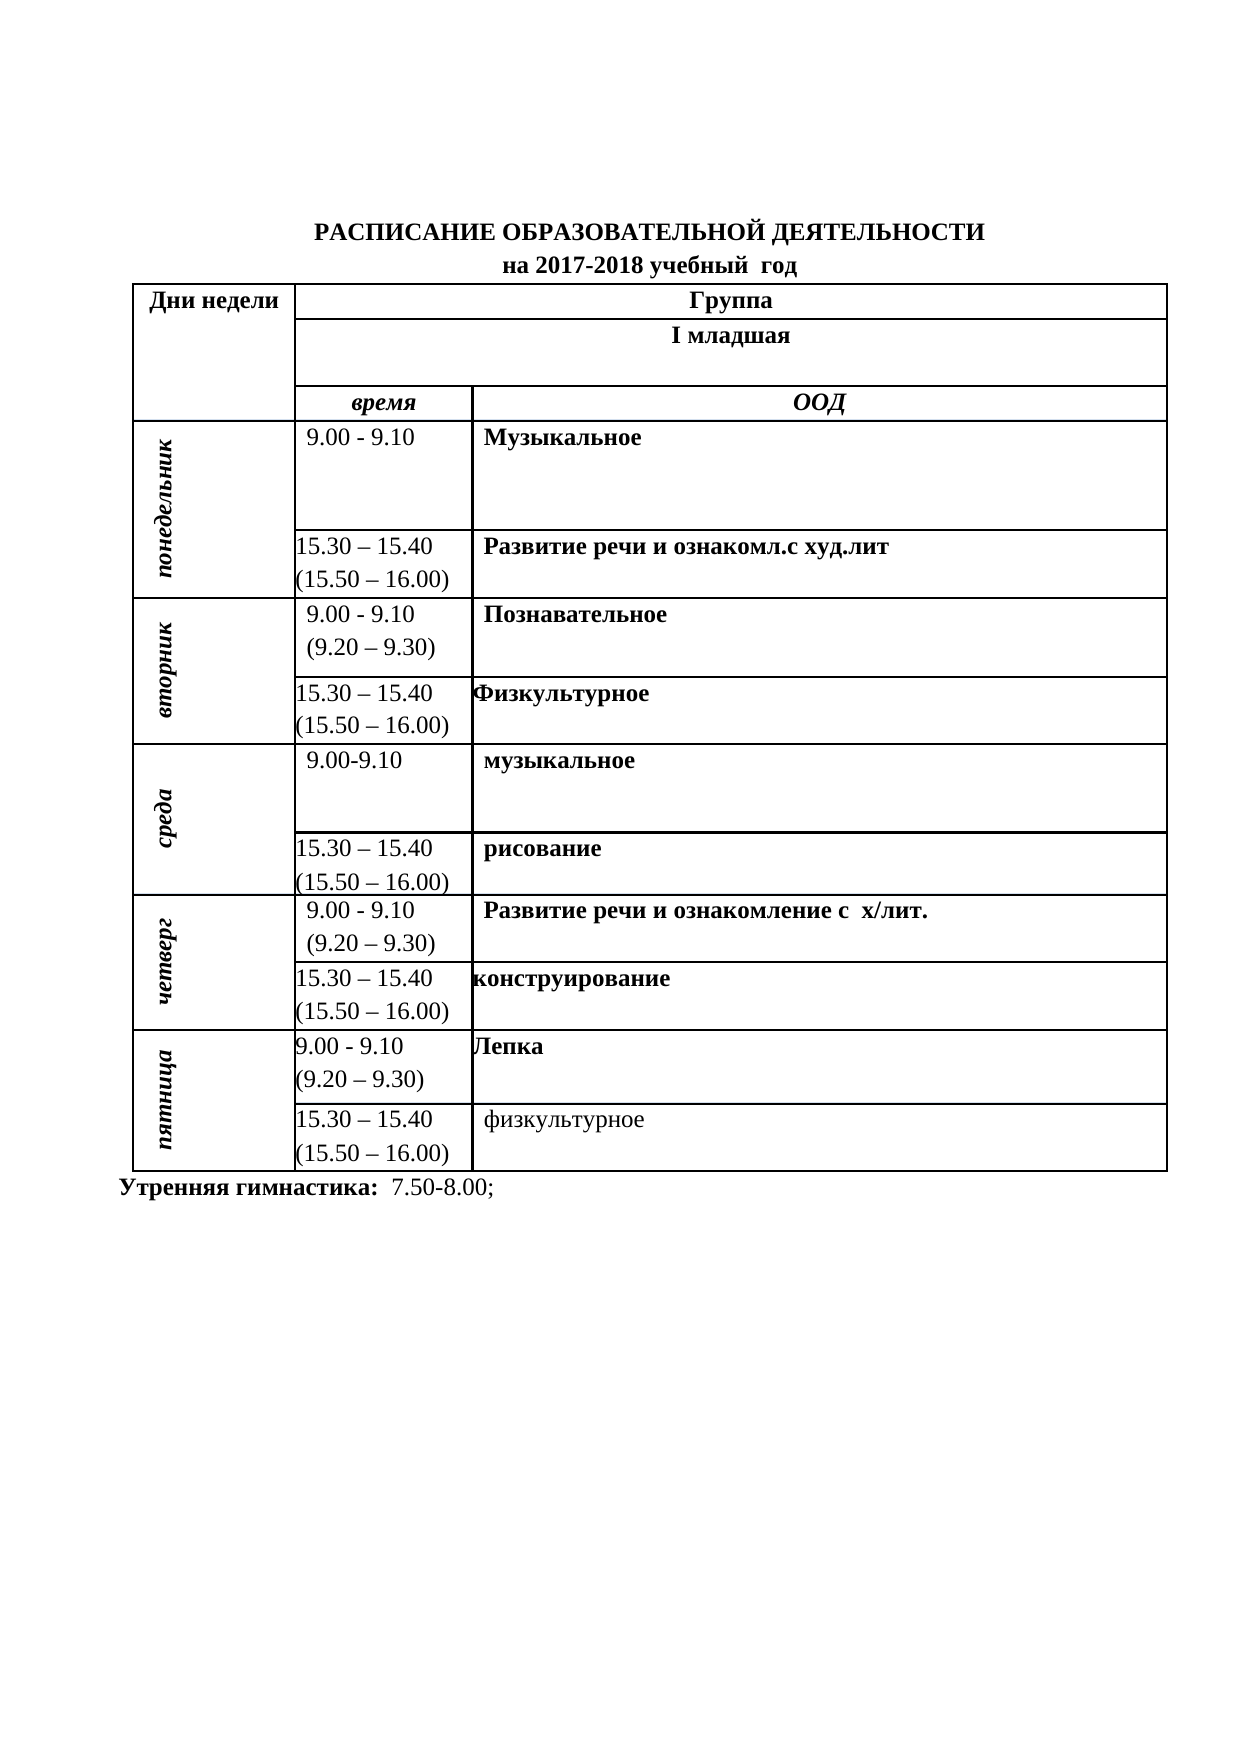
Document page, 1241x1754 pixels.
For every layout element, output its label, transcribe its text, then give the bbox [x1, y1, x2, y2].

table_cell Лепка [474, 1031, 1166, 1102]
table_cell 9.00 - 9.10 (9.20 – 9.30) [296, 599, 471, 676]
table_cell 9.00 - 9.10 (9.20 – 9.30) [296, 1031, 471, 1102]
table_cell 9.00 - 9.10 [296, 422, 471, 529]
table_cell 9.00 - 9.10 (9.20 – 9.30) [296, 896, 471, 961]
table_cell Музыкальное [474, 422, 1166, 529]
table_cell физкультурное [474, 1105, 1166, 1170]
table_cell 15.30 – 15.40 (15.50 – 16.00) [296, 1105, 471, 1170]
table_cell вторник [134, 599, 294, 743]
table_header Группа [296, 285, 1166, 318]
table_cell Познавательное [474, 599, 1166, 676]
table_cell 15.30 – 15.40 (15.50 – 16.00) [296, 963, 471, 1029]
table_cell 15.30 – 15.40 (15.50 – 16.00) [296, 531, 471, 597]
table_cell 9.00-9.10 [296, 745, 471, 831]
text Утренняя гимнастика: 7.50-8.00; [118, 1172, 1181, 1201]
table_cell 15.30 – 15.40 (15.50 – 16.00) [296, 834, 471, 893]
table_cell Развитие речи и ознакомление с х/лит. [474, 896, 1166, 961]
table_cell 15.30 – 15.40 (15.50 – 16.00) [296, 678, 471, 743]
table_header Дни недели [134, 285, 294, 419]
table_cell пятница [134, 1031, 294, 1170]
table_cell время [296, 387, 471, 419]
text РАСПИСАНИЕ ОБРАЗОВАТЕЛЬНОЙ ДЕЯТЕЛЬНОСТИ [118, 217, 1181, 246]
table_cell среда [134, 745, 294, 893]
table_cell четверг [134, 896, 294, 1029]
table_cell I младшая [296, 320, 1166, 385]
table_cell Физкультурное [474, 678, 1166, 743]
table_cell музыкальное [474, 745, 1166, 831]
text на 2017-2018 учебный год [118, 250, 1181, 279]
table_cell конструирование [474, 963, 1166, 1029]
table_cell ООД [474, 387, 1166, 419]
table_cell рисование [474, 834, 1166, 893]
table_cell понедельник [134, 422, 294, 597]
table_cell Развитие речи и ознакомл.с худ.лит [474, 531, 1166, 597]
